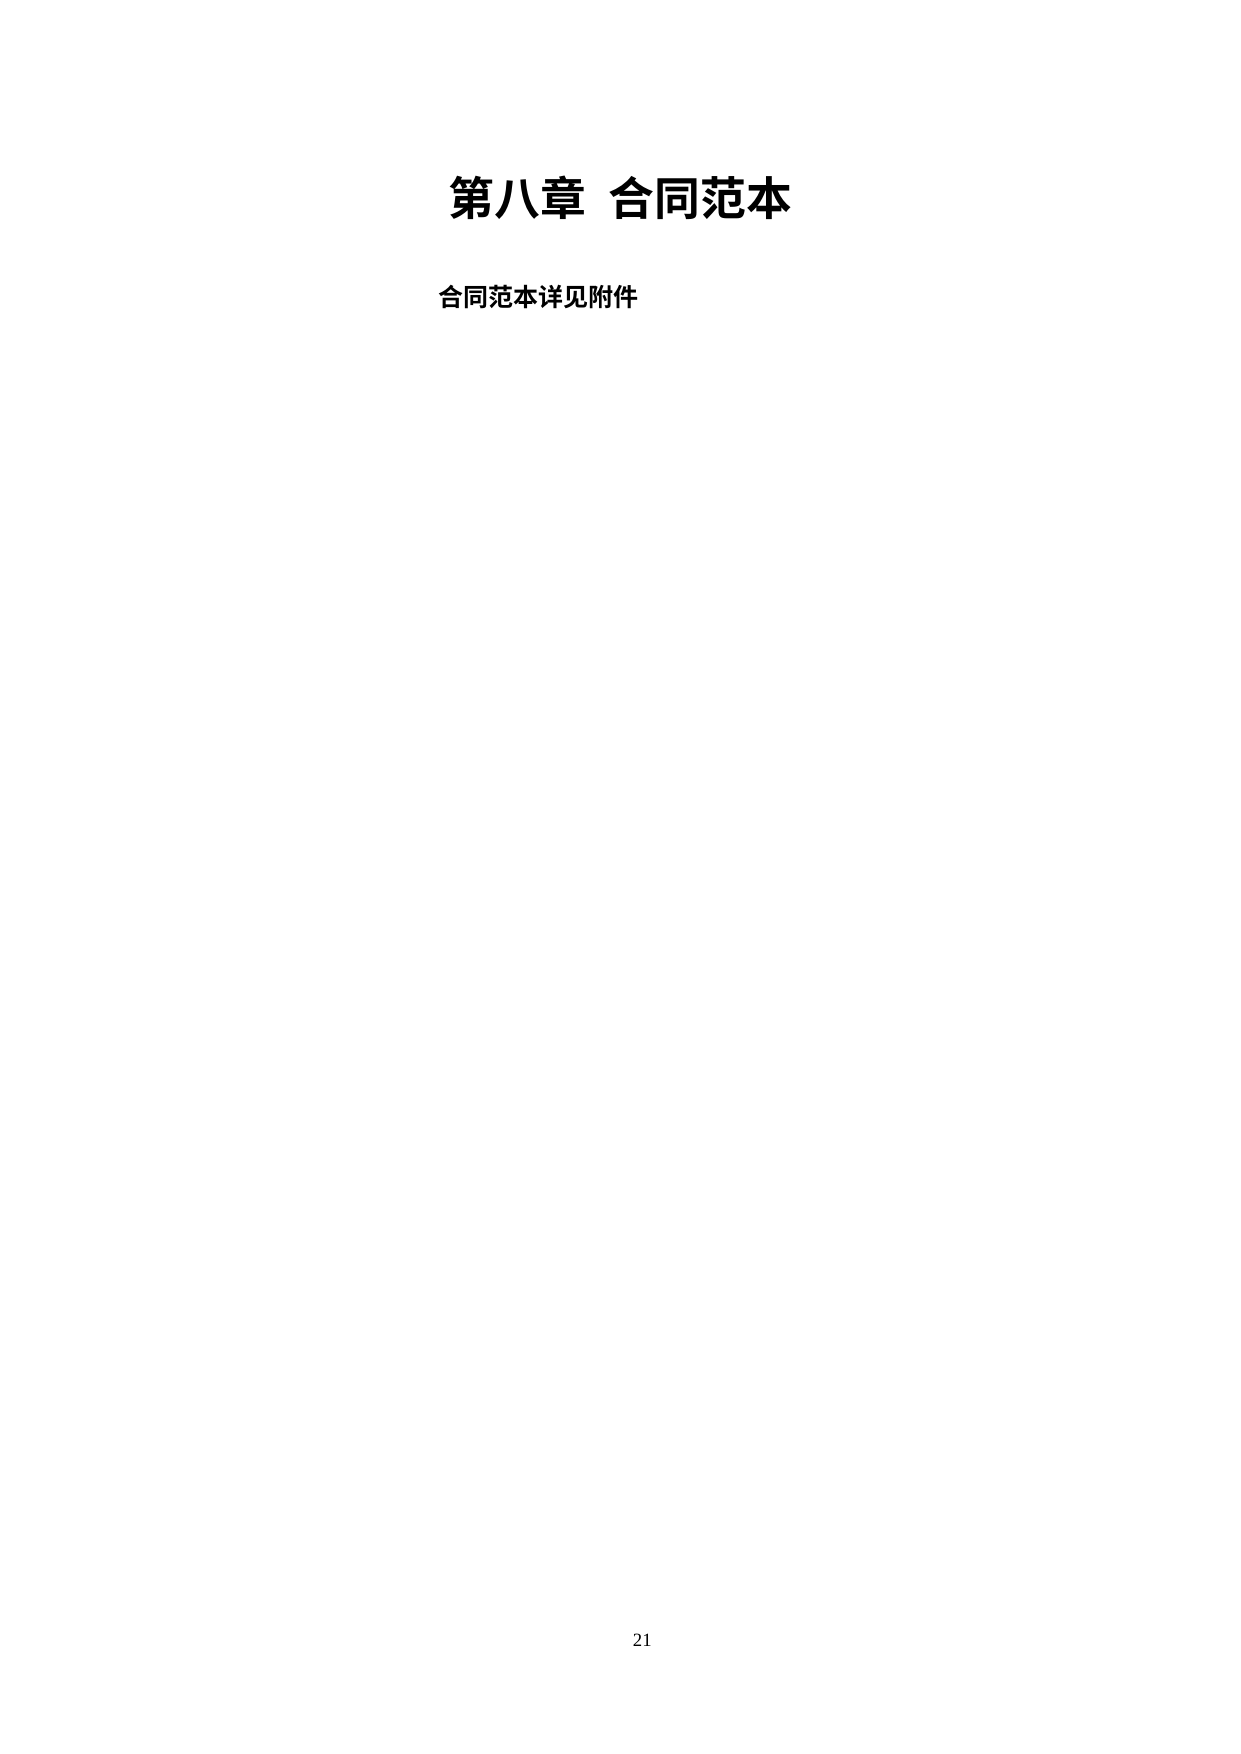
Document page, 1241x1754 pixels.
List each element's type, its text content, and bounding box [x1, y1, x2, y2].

subtitle 合同范本详见附件 [188, 262, 1052, 329]
subtitle 合同范本 [188, 162, 1052, 229]
